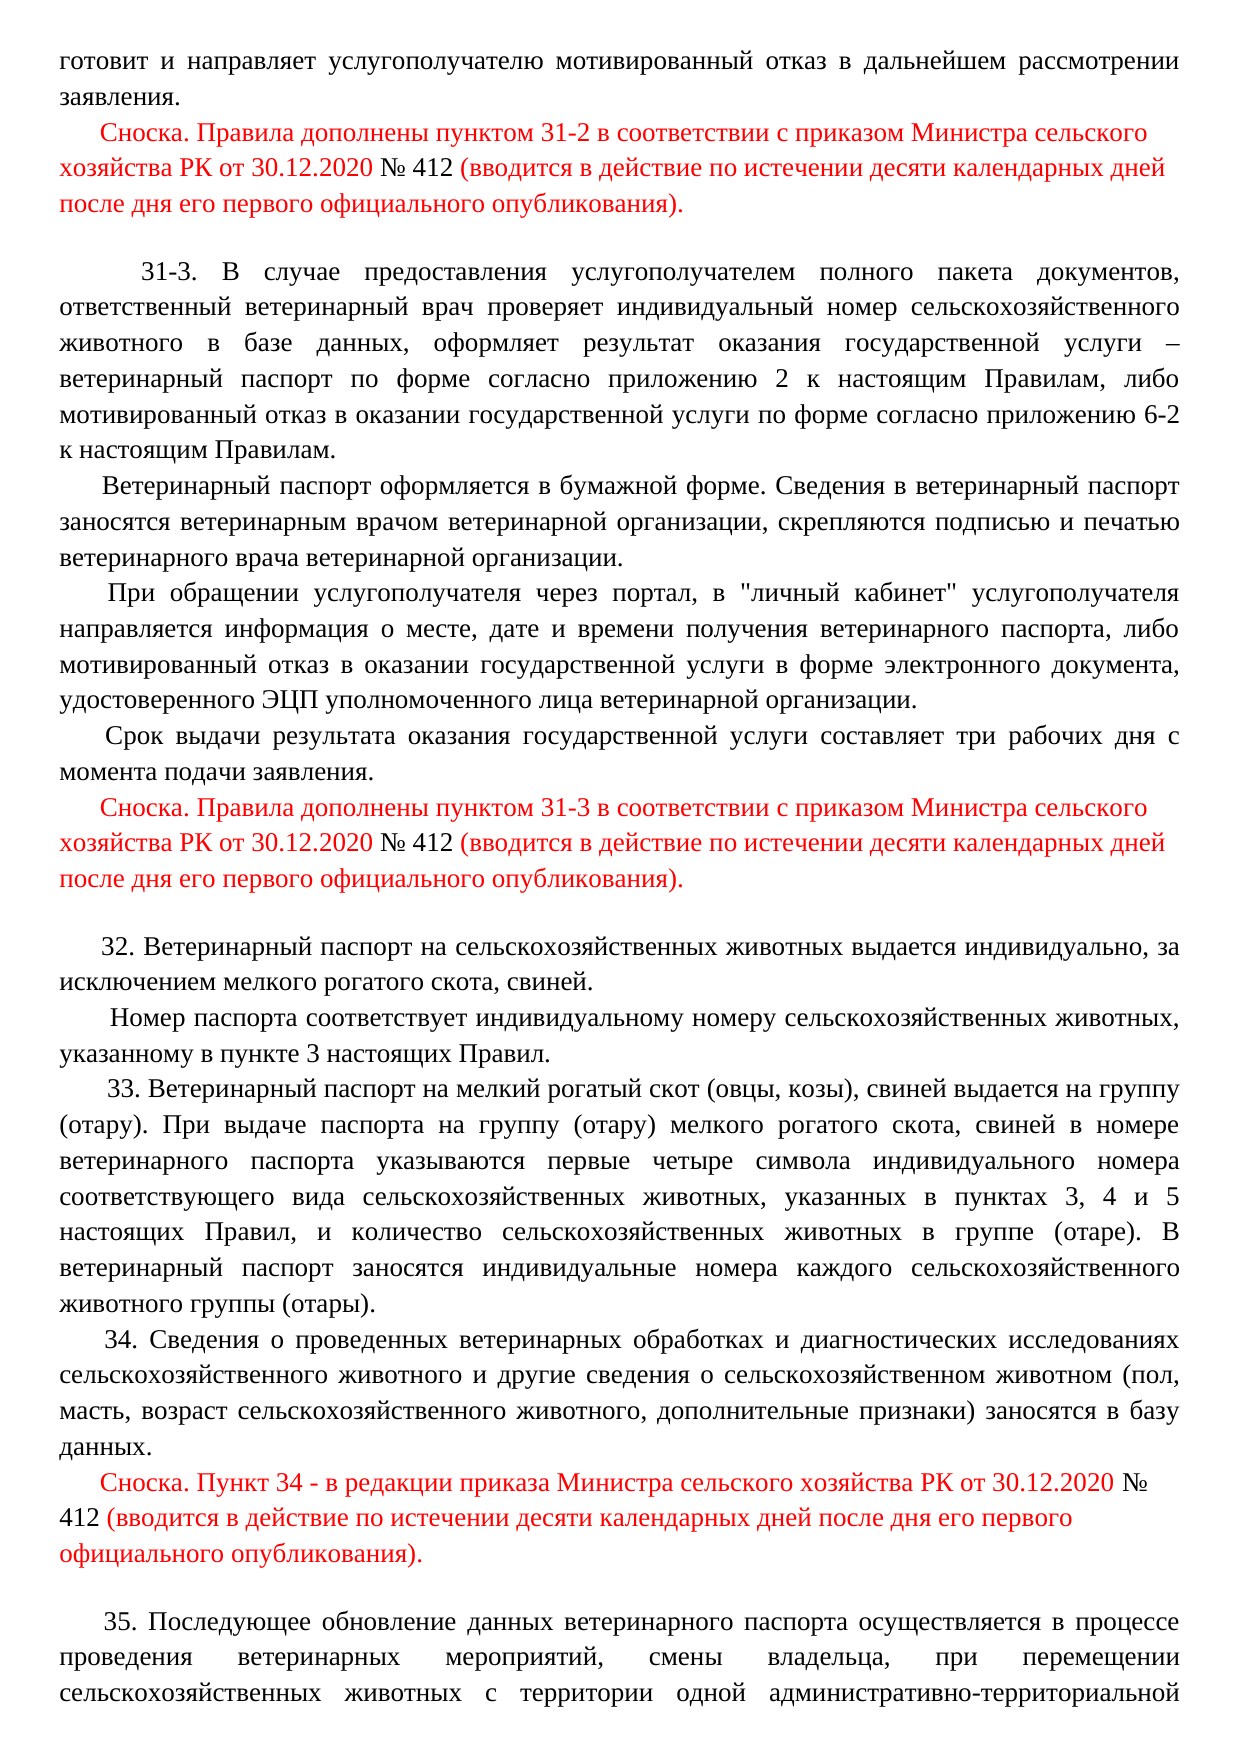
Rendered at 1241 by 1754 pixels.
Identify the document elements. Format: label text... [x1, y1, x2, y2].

text Номер паспорта соответствует индивидуальному номеру сельскохозяйственных животных, указанному в пункте 3 настоящих Правил. [59, 1001, 1181, 1068]
text Сноска. Пункт 34 - в редакции приказа Министра сельского хозяйства РК от 30.12.2020 № 412 (вводится в действие по истечении десяти календарных дней после дня его первого официального опубликования). [59, 1466, 1181, 1600]
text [59, 1604, 1181, 1707]
text Сноска. Правила дополнены пунктом 31-3 в соответствии с приказом Министра сельского хозяйства РК от 30.12.2020 № 412 (вводится в действие по истечении десяти календарных дней после дня его первого официального опубликования). [59, 791, 1181, 926]
text Срок выдачи результата оказания государственной услуги составляет три рабочих дня с момента подачи заявления. [59, 719, 1181, 786]
text Ветеринарный паспорт оформляется в бумажной форме. Сведения в ветеринарный паспорт заносятся ветеринарным врачом ветеринарной организации, скрепляются подписью и печатью ветеринарного врача ветеринарной организации. [59, 469, 1181, 572]
text 32. Ветеринарный паспорт на сельскохозяйственных животных выдается индивидуально, за исключением мелкого рогатого скота, свиней. [59, 930, 1181, 997]
text 31-3. В случае предоставления услугополучателем полного пакета документов, ответственный ветеринарный врач проверяет индивидуальный номер сельскохозяйственного животного в базе данных, оформляет результат оказания государственной услуги – ветеринарный паспорт по форме согласно приложению 2 к настоящим Правилам, либо мотивированный отказ в оказании государственной услуги по форме согласно приложению 6-2 к настоящим Правилам. [59, 255, 1181, 464]
text 34. Сведения о проведенных ветеринарных обработках и диагностических исследованиях сельскохозяйственного животного и другие сведения о сельскохозяйственном животном (пол, масть, возраст сельскохозяйственного животного, дополнительные признаки) заносятся в базу данных. [59, 1323, 1181, 1461]
text Сноска. Правила дополнены пунктом 31-2 в соответствии с приказом Министра сельского хозяйства РК от 30.12.2020 № 412 (вводится в действие по истечении десяти календарных дней после дня его первого официального опубликования). [59, 116, 1181, 251]
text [59, 44, 1181, 111]
text При обращении услугополучателя через портал, в "личный кабинет" услугополучателя направляется информация о месте, дате и времени получения ветеринарного паспорта, либо мотивированный отказ в оказании государственной услуги в форме электронного документа, удостоверенного ЭЦП уполномоченного лица ветеринарной организации. [59, 576, 1181, 715]
text 33. Ветеринарный паспорт на мелкий рогатый скот (овцы, козы), свиней выдается на группу (отару). При выдаче паспорта на группу (отару) мелкого рогатого скота, свиней в номере ветеринарного паспорта указываются первые четыре символа индивидуального номера соответствующего вида сельскохозяйственных животных, указанных в пунктах 3, 4 и 5 настоящих Правил, и количество сельскохозяйственных животных в группе (отаре). В ветеринарный паспорт заносятся индивидуальные номера каждого сельскохозяйственного животного группы (отары). [59, 1073, 1181, 1318]
